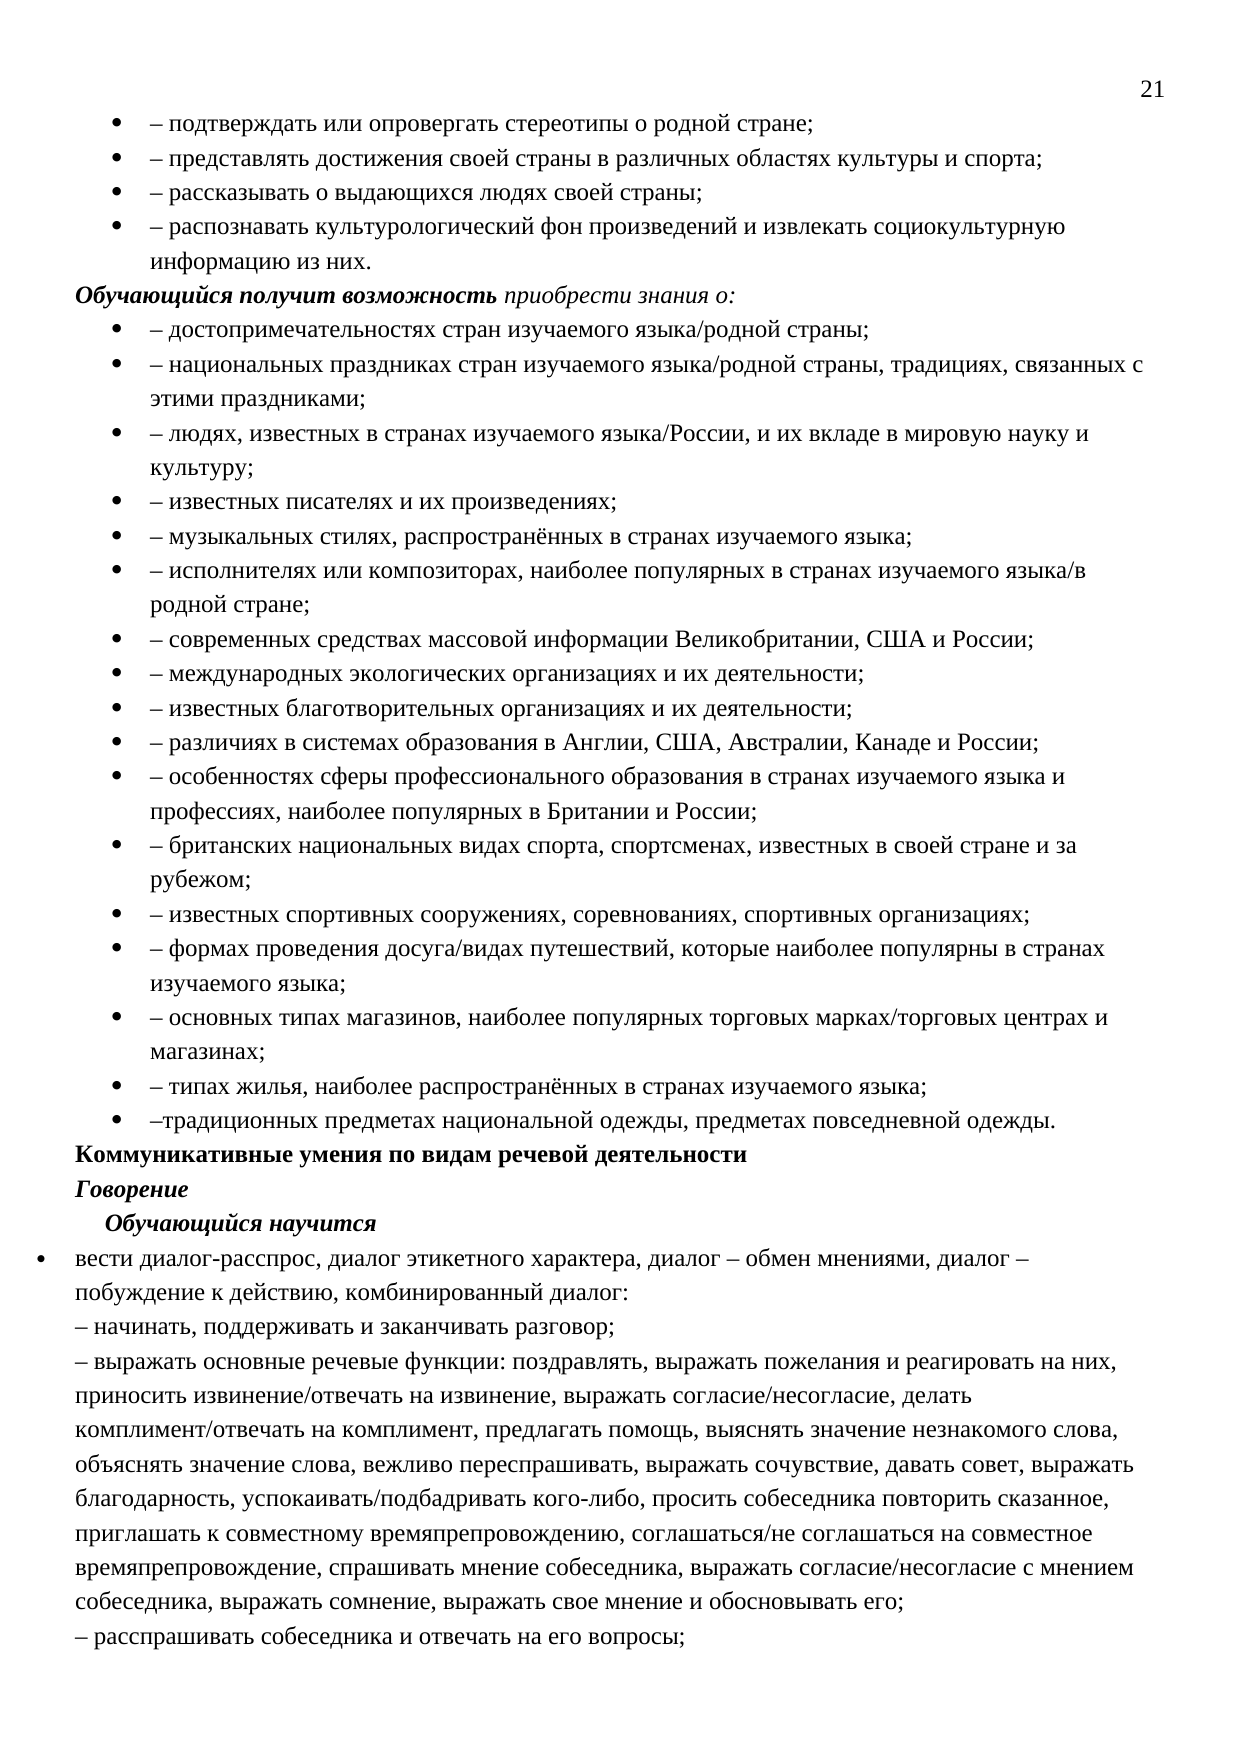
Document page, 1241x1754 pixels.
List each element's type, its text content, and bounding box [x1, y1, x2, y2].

list – людях, известных в странах изучаемого языка/России, и их вкладе в мировую науку и культуру; [112, 412, 1165, 481]
list – распознавать культурологический фон произведений и извлекать социокультурную информацию из них. [112, 206, 1165, 274]
list вести диалог-расспрос, диалог этикетного характера, диалог – обмен мнениями, диалог – побуждение к действию, комбинированный диалог: [37, 1237, 1165, 1306]
text Говорение [75, 1168, 1165, 1203]
text Коммуникативные умения по видам речевой деятельности [75, 1134, 1165, 1168]
list – подтверждать или опровергать стереотипы о родной стране; [112, 103, 1165, 137]
list – достопримечательностях стран изучаемого языка/родной страны; [112, 309, 1165, 343]
text – выражать основные речевые функции: поздравлять, выражать пожелания и реагировать на них, приносить извинение/отвечать на извинение, выражать согласие/несогласие, делать комплимент/отвечать на комплимент, предлагать помощь, выяснять значение незнакомого слова, объяснять значение слова, вежливо переспрашивать, выражать сочувствие, давать совет, выражать благодарность, успокаивать/подбадривать кого-либо, просить собеседника повторить сказанное, приглашать к совместному времяпрепровождению, соглашаться/не соглашаться на совместное времяпрепровождение, спрашивать мнение собеседника, выражать согласие/несогласие с мнением собеседника, выражать сомнение, выражать свое мнение и обосновывать его; [75, 1340, 1165, 1615]
list – известных спортивных сооружениях, соревнованиях, спортивных организациях; [112, 893, 1165, 928]
text Обучающийся научится [75, 1203, 1165, 1237]
list – формах проведения досуга/видах путешествий, которые наиболее популярны в странах изучаемого языка; [112, 928, 1165, 996]
list – национальных праздниках стран изучаемого языка/родной страны, традициях, связанных с этими праздниками; [112, 343, 1165, 412]
list – музыкальных стилях, распространённых в странах изучаемого языка; [112, 515, 1165, 549]
text – начинать, поддерживать и заканчивать разговор; [75, 1306, 1165, 1340]
list – британских национальных видах спорта, спортсменах, известных в своей стране и за рубежом; [112, 824, 1165, 893]
list –традиционных предметах национальной одежды, предметах повседневной одежды. [112, 1099, 1165, 1134]
text – расспрашивать собеседника и отвечать на его вопросы; [75, 1615, 1165, 1649]
list – известных благотворительных организациях и их деятельности; [112, 687, 1165, 721]
text Обучающийся получит возможность приобрести знания о: [75, 274, 1165, 309]
list – исполнителях или композиторах, наиболее популярных в странах изучаемого языка/в родной стране; [112, 549, 1165, 618]
list – рассказывать о выдающихся людях своей страны; [112, 171, 1165, 206]
list – известных писателях и их произведениях; [112, 481, 1165, 515]
list – современных средствах массовой информации Великобритании, США и России; [112, 618, 1165, 653]
list – международных экологических организациях и их деятельности; [112, 653, 1165, 687]
list – различиях в системах образования в Англии, США, Австралии, Канаде и России; [112, 721, 1165, 756]
list – представлять достижения своей страны в различных областях культуры и спорта; [112, 137, 1165, 171]
list – основных типах магазинов, наиболее популярных торговых марках/торговых центрах и магазинах; [112, 996, 1165, 1065]
list – особенностях сферы профессионального образования в странах изучаемого языка и профессиях, наиболее популярных в Британии и России; [112, 756, 1165, 824]
list – типах жилья, наиболее распространённых в странах изучаемого языка; [112, 1065, 1165, 1099]
